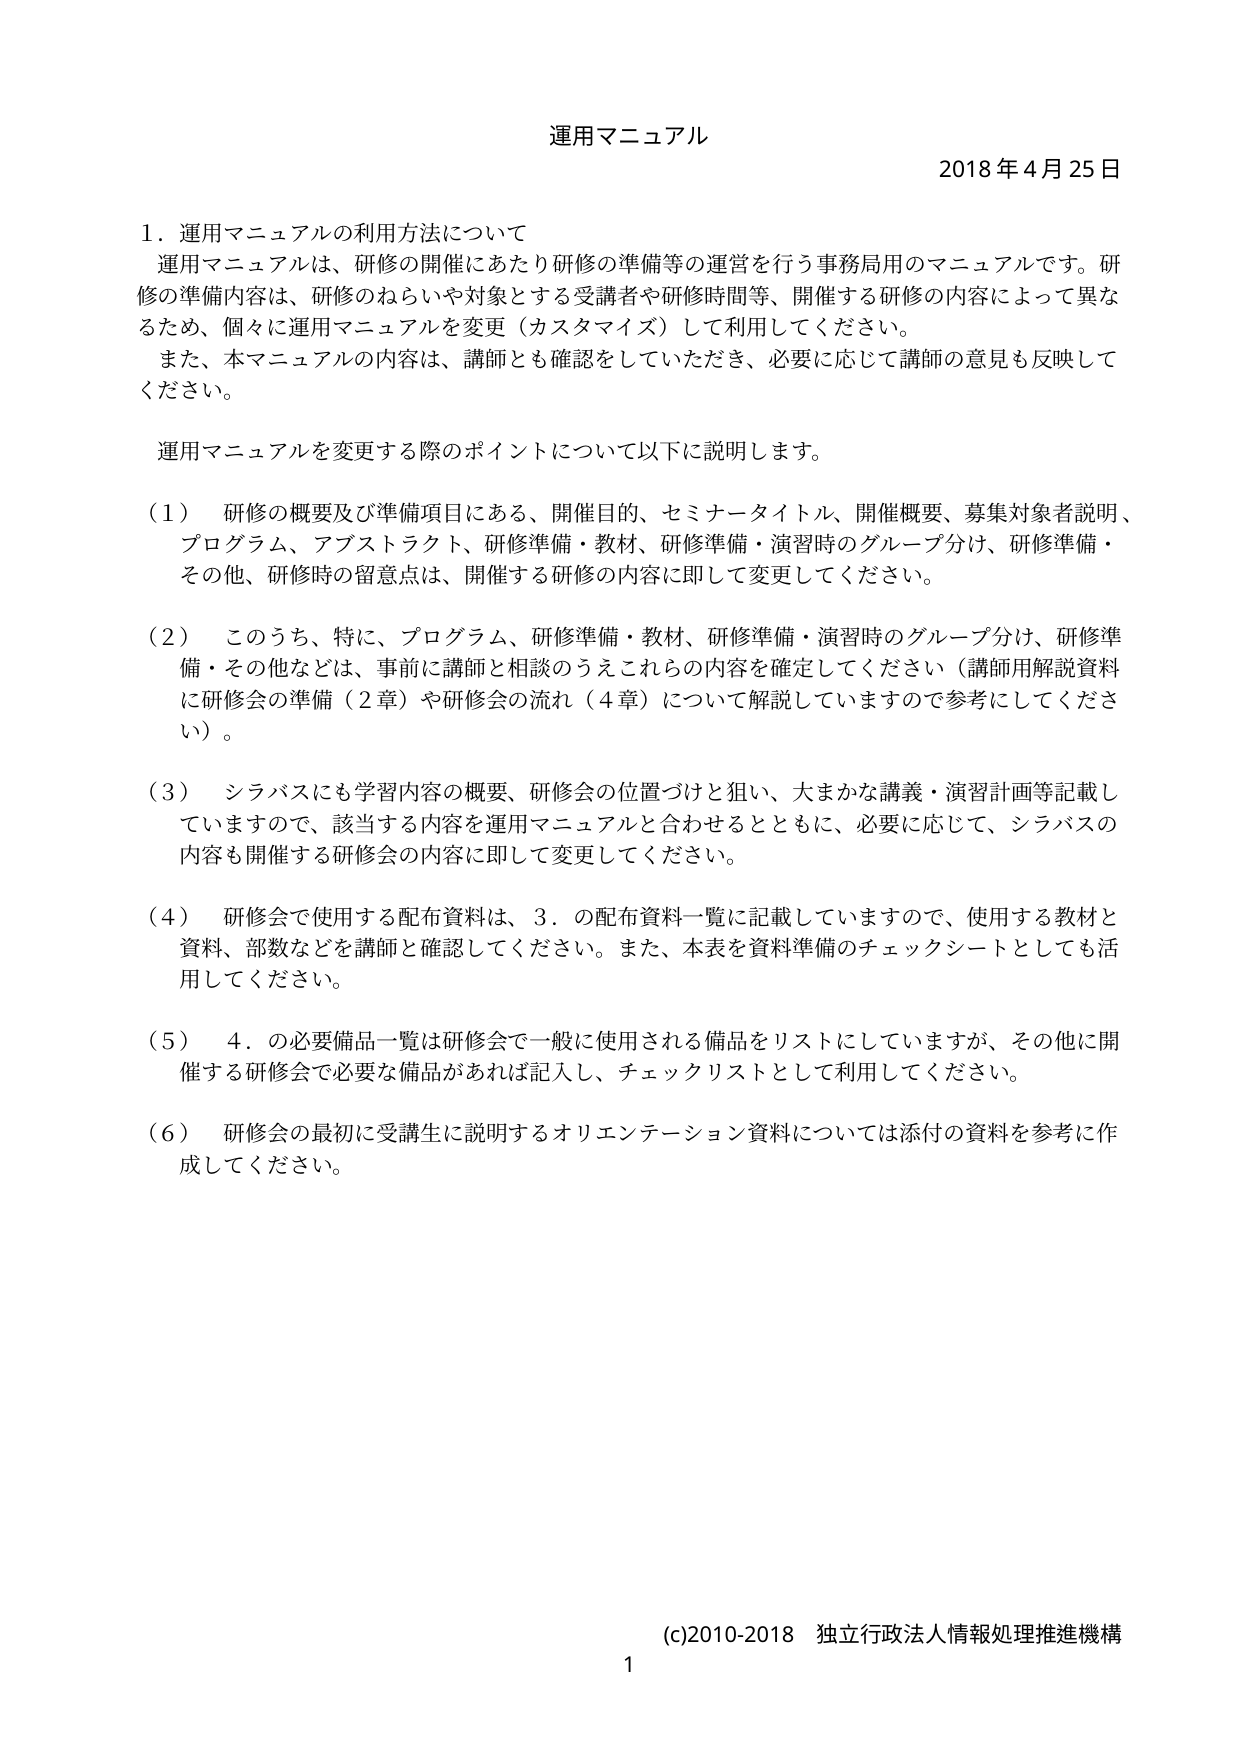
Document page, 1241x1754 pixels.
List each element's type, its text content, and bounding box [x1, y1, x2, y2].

list シラバスにも学習内容の概要、研修会の位置づけと狙い、大まかな講義・演習計画等記載していますので、該当する内容を運用マニュアルと合わせるとともに、必要に応じて、シラバスの内容も開催する研修会の内容に即して変更してください。 [136, 776, 1122, 870]
list 研修の概要及び準備項目にある、開催目的、セミナータイトル、開催概要、募集対象者説明、プログラム、アブストラクト、研修準備・教材、研修準備・演習時のグループ分け、研修準備・その他、研修時の留意点は、開催する研修の内容に即して変更してください。 [136, 496, 1122, 590]
text 2018年4月25日 [136, 151, 1122, 185]
list このうち、特に、プログラム、研修準備・教材、研修準備・演習時のグループ分け、研修準備・その他などは、事前に講師と相談のうえこれらの内容を確定してください（講師用解説資料に研修会の準備（２章）や研修会の流れ（４章）について解説していますので参考にしてください）。 [136, 620, 1122, 746]
list ４．の必要備品一覧は研修会で一般に使用される備品をリストにしていますが、その他に開催する研修会で必要な備品があれば記入し、チェックリストとして利用してください。 [136, 1024, 1122, 1087]
list 研修会で使用する配布資料は、３．の配布資料一覧に記載していますので、使用する教材と資料、部数などを講師と確認してください。また、本表を資料準備のチェックシートとしても活用してください。 [136, 900, 1122, 994]
text 運用マニュアルは、研修の開催にあたり研修の準備等の運営を行う事務局用のマニュアルです。研修の準備内容は、研修のねらいや対象とする受講者や研修時間等、開催する研修の内容によって異なるため、個々に運用マニュアルを変更（カスタマイズ）して利用してください。 また、本マニュアルの内容は、講師とも確認をしていただき、必要に応じて講師の意見も反映してください。 運用マニュアルを変更する際のポイントについて以下に説明します。 [136, 247, 1122, 466]
list 運用マニュアルの利用方法について [136, 216, 1122, 247]
list 研修会の最初に受講生に説明するオリエンテーション資料については添付の資料を参考に作成してください。 [136, 1117, 1122, 1179]
text 運用マニュアル [136, 118, 1122, 151]
